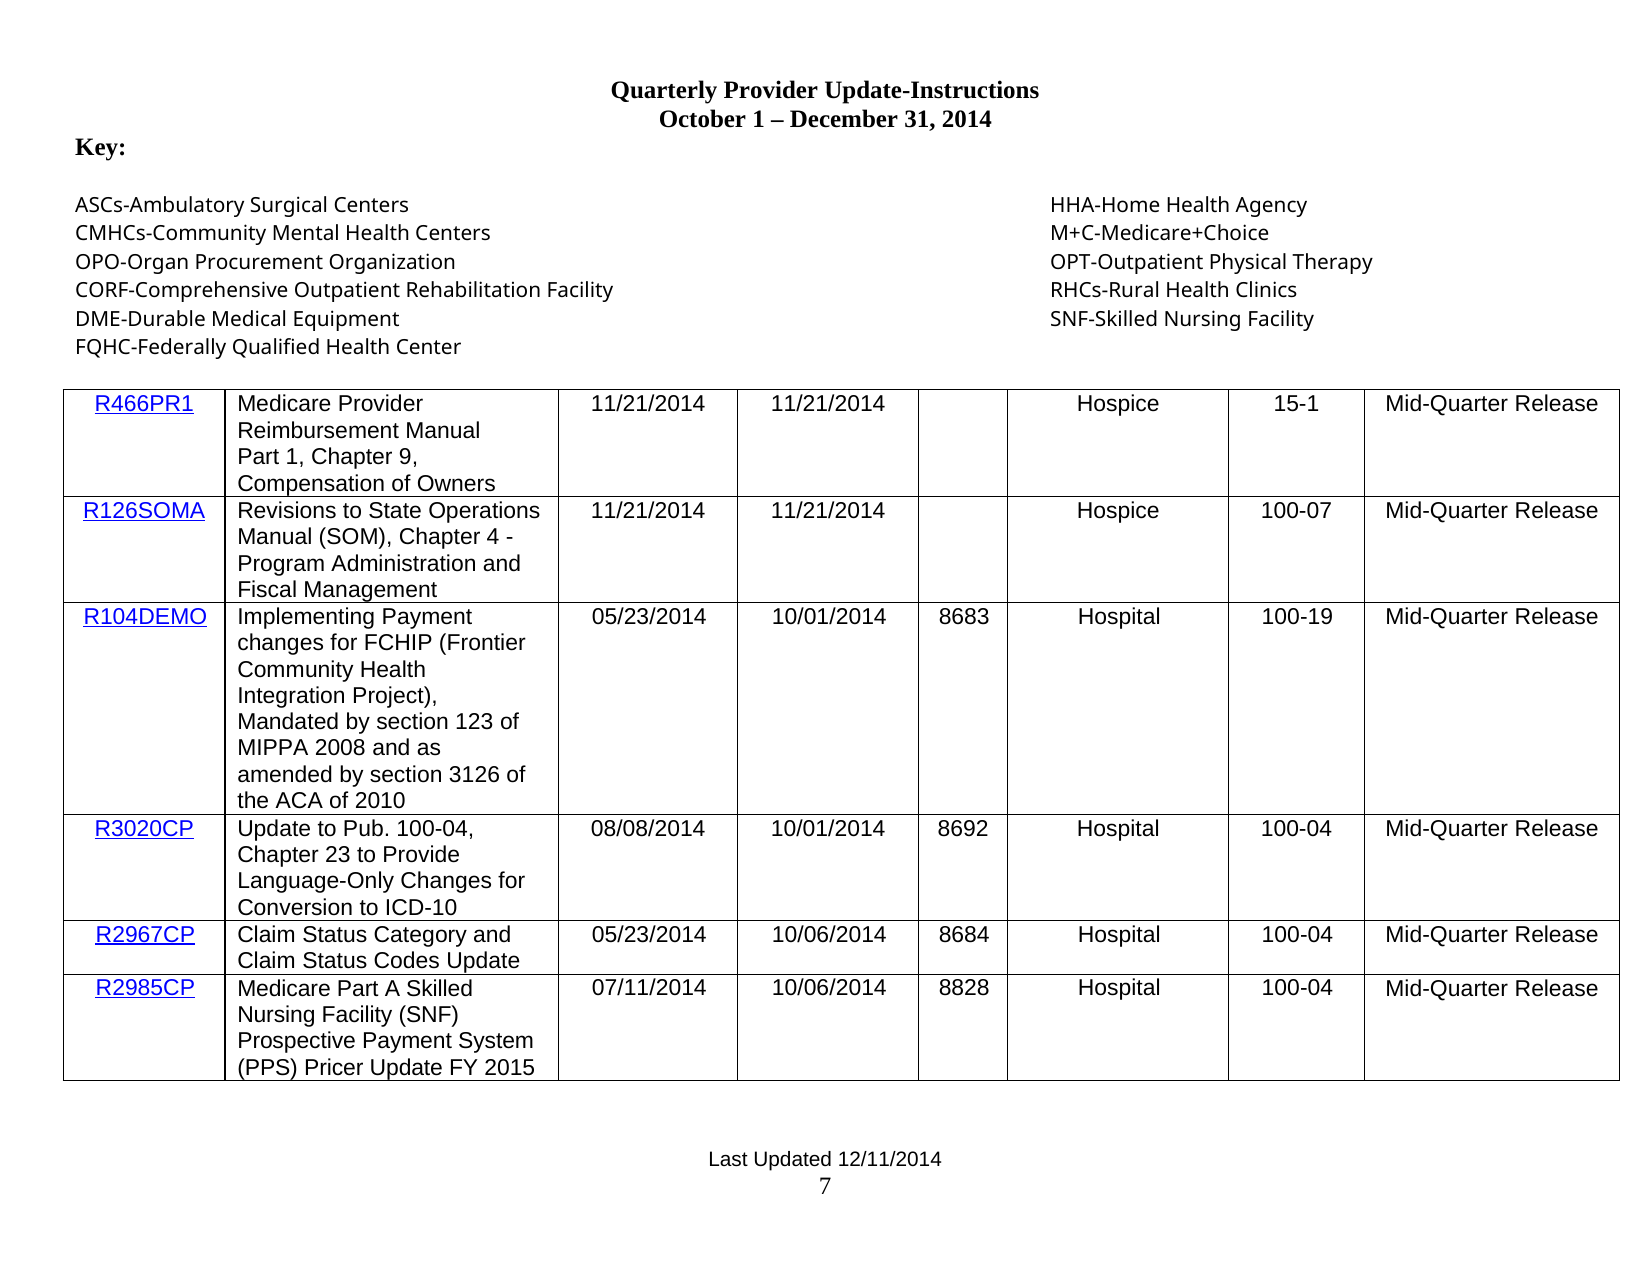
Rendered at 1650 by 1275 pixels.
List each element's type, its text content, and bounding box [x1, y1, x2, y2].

table_cell Mid-Quarter Release [1365, 603, 1619, 814]
table_cell 8828 [919, 975, 1007, 1080]
table_cell R126SOMA [64, 497, 224, 602]
table_cell 07/11/2014 [559, 975, 737, 1080]
table_cell Revisions to State Operations Manual (SOM), Chapter 4 - Program Administration and Fiscal Management [226, 497, 558, 602]
table_cell Update to Pub. 100-04, Chapter 23 to Provide Language-Only Changes for Conversion to ICD-10 [226, 815, 558, 920]
table_cell 100-07 [1229, 497, 1364, 602]
table_cell Hospital [1008, 815, 1228, 920]
table_cell Implementing Payment changes for FCHIP (Frontier Community Health Integration Project), Mandated by section 123 of MIPPA 2008 and as amended by section 3126 of the ACA of 2010 [226, 603, 558, 814]
table_cell Mid-Quarter Release [1365, 815, 1619, 920]
table_cell [919, 390, 1007, 496]
table_cell 8683 [919, 603, 1007, 814]
table_cell 11/21/2014 [559, 497, 737, 602]
table_cell Medicare Part A Skilled Nursing Facility (SNF) Prospective Payment System (PPS) Pricer Update FY 2015 [226, 975, 558, 1080]
table_cell Hospice [1008, 497, 1228, 602]
table_cell Hospital [1008, 975, 1228, 1080]
table_cell R2985CP [64, 975, 224, 1080]
table_cell 11/21/2014 [738, 390, 918, 496]
table_cell Mid-Quarter Release [1365, 975, 1619, 1080]
table_cell 10/01/2014 [738, 815, 918, 920]
table_cell 10/01/2014 [738, 603, 918, 814]
table_cell Mid-Quarter Release [1365, 921, 1619, 974]
table_cell 10/06/2014 [738, 975, 918, 1080]
table_cell 11/21/2014 [559, 390, 737, 496]
table_cell 100-04 [1229, 975, 1364, 1080]
table_cell Hospital [1008, 921, 1228, 974]
table_cell R3020CP [64, 815, 224, 920]
table_cell [919, 497, 1007, 602]
table_cell 15-1 [1229, 390, 1364, 496]
table_cell 8684 [919, 921, 1007, 974]
table_cell R104DEMO [64, 603, 224, 814]
table_cell 100-04 [1229, 815, 1364, 920]
table_cell Claim Status Category and Claim Status Codes Update [226, 921, 558, 974]
table_cell Medicare Provider Reimbursement Manual Part 1, Chapter 9, Compensation of Owners [226, 390, 558, 496]
table_cell R466PR1 [64, 390, 224, 496]
table_cell 11/21/2014 [738, 497, 918, 602]
table_cell Hospice [1008, 390, 1228, 496]
table_cell 100-04 [1229, 921, 1364, 974]
table_cell 05/23/2014 [559, 603, 737, 814]
table_cell Hospital [1008, 603, 1228, 814]
table_cell 10/06/2014 [738, 921, 918, 974]
table_cell Mid-Quarter Release [1365, 390, 1619, 496]
table_cell Mid-Quarter Release [1365, 497, 1619, 602]
table_cell 08/08/2014 [559, 815, 737, 920]
table_cell 8692 [919, 815, 1007, 920]
table_cell R2967CP [64, 921, 224, 974]
table_cell 05/23/2014 [559, 921, 737, 974]
table_cell 100-19 [1229, 603, 1364, 814]
